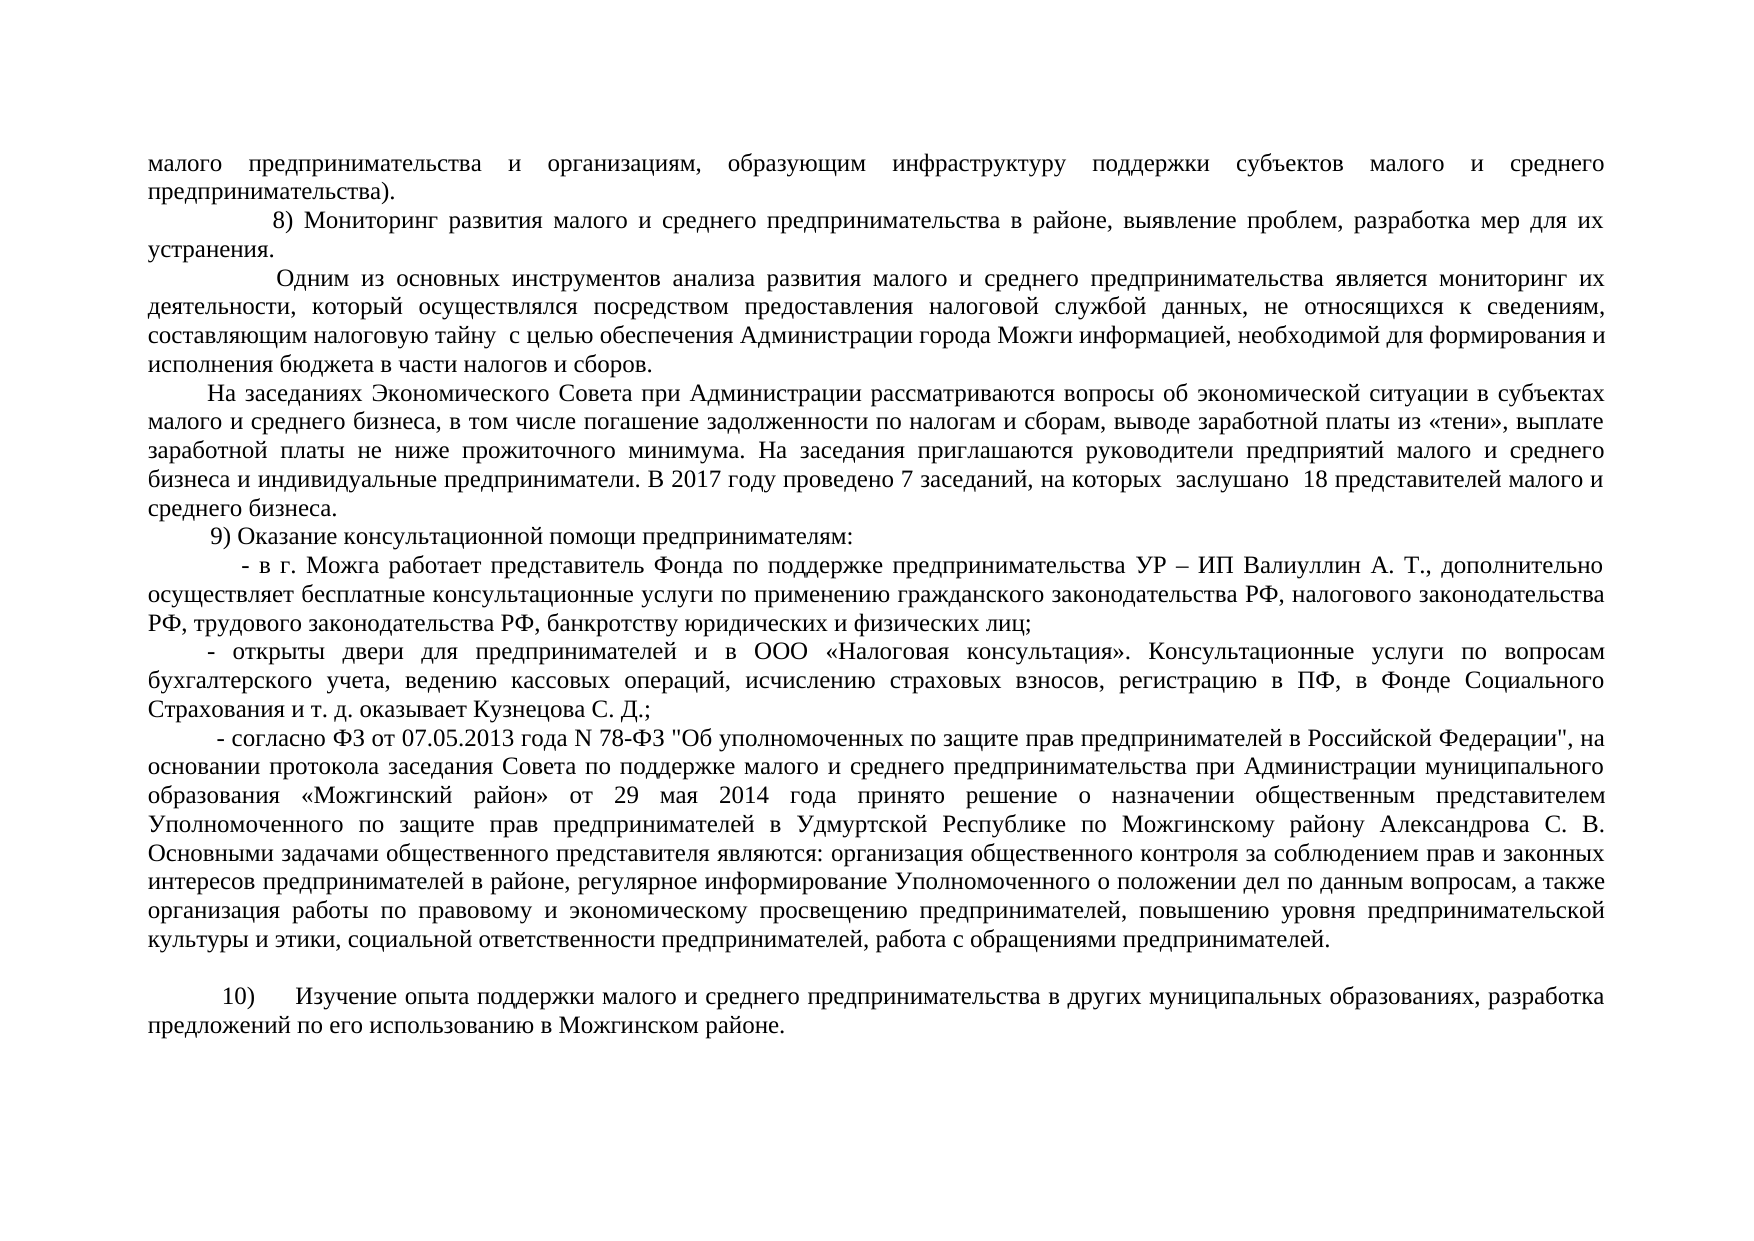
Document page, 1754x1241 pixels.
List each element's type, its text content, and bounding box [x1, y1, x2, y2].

text - согласно ФЗ от 07.05.2013 года N 78-ФЗ "Об уполномоченных по защите прав предпринимателей в Российской Федерации", на основании протокола заседания Совета по поддержке малого и среднего предпринимательства при Администрации муниципального образования «Можгинский район» от 29 мая 2014 года принято решение о назначении общественным представителем Уполномоченного по защите прав предпринимателей в Удмуртской Республике по Можгинскому району Александрова С. В. Основными задачами общественного представителя являются: организация общественного контроля за соблюдением прав и законных интересов предпринимателей в районе, регулярное информирование Уполномоченного о положении дел по данным вопросам, а также организация работы по правовому и экономическому просвещению предпринимателей, повышению уровня предпринимательской культуры и этики, социальной ответственности предпринимателей, работа с обращениями предпринимателей. [148, 723, 1606, 953]
text - в г. Можга работает представитель Фонда по поддержке предпринимательства УР – ИП Валиуллин А. Т., дополнительно осуществляет бесплатные консультационные услуги по применению гражданского законодательства РФ, налогового законодательства РФ, трудового законодательства РФ, банкротству юридических и физических лиц; [148, 550, 1606, 636]
text Одним из основных инструментов анализа развития малого и среднего предпринимательства является мониторинг их деятельности, который осуществлялся посредством предоставления налоговой службой данных, не относящихся к сведениям, составляющим налоговую тайну с целью обеспечения Администрации города Можги информацией, необходимой для формирования и исполнения бюджета в части налогов и сборов. [148, 263, 1606, 378]
list Изучение опыта поддержки малого и среднего предпринимательства в других муниципальных образованиях, разработка предложений по его использованию в Можгинском районе. [148, 981, 1606, 1039]
text - открыты двери для предпринимателей и в ООО «Налоговая консультация». Консультационные услуги по вопросам бухгалтерского учета, ведению кассовых операций, исчислению страховых взносов, регистрацию в ПФ, в Фонде Социального Страхования и т. д. оказывает Кузнецова С. Д.; [148, 636, 1606, 723]
text На заседаниях Экономического Совета при Администрации рассматриваются вопросы об экономической ситуации в субъектах малого и среднего бизнеса, в том числе погашение задолженности по налогам и сборам, выводе заработной платы из «тени», выплате заработной платы не ниже прожиточного минимума. На заседания приглашаются руководители предприятий малого и среднего бизнеса и индивидуальные предприниматели. В 2017 году проведено 7 заседаний, на которых заслушано 18 представителей малого и среднего бизнеса. [148, 378, 1606, 521]
text 9) Оказание консультационной помощи предпринимателям: [148, 521, 1606, 550]
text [148, 148, 1606, 205]
text 8) Мониторинг развития малого и среднего предпринимательства в районе, выявление проблем, разработка мер для их устранения. [148, 205, 1606, 263]
